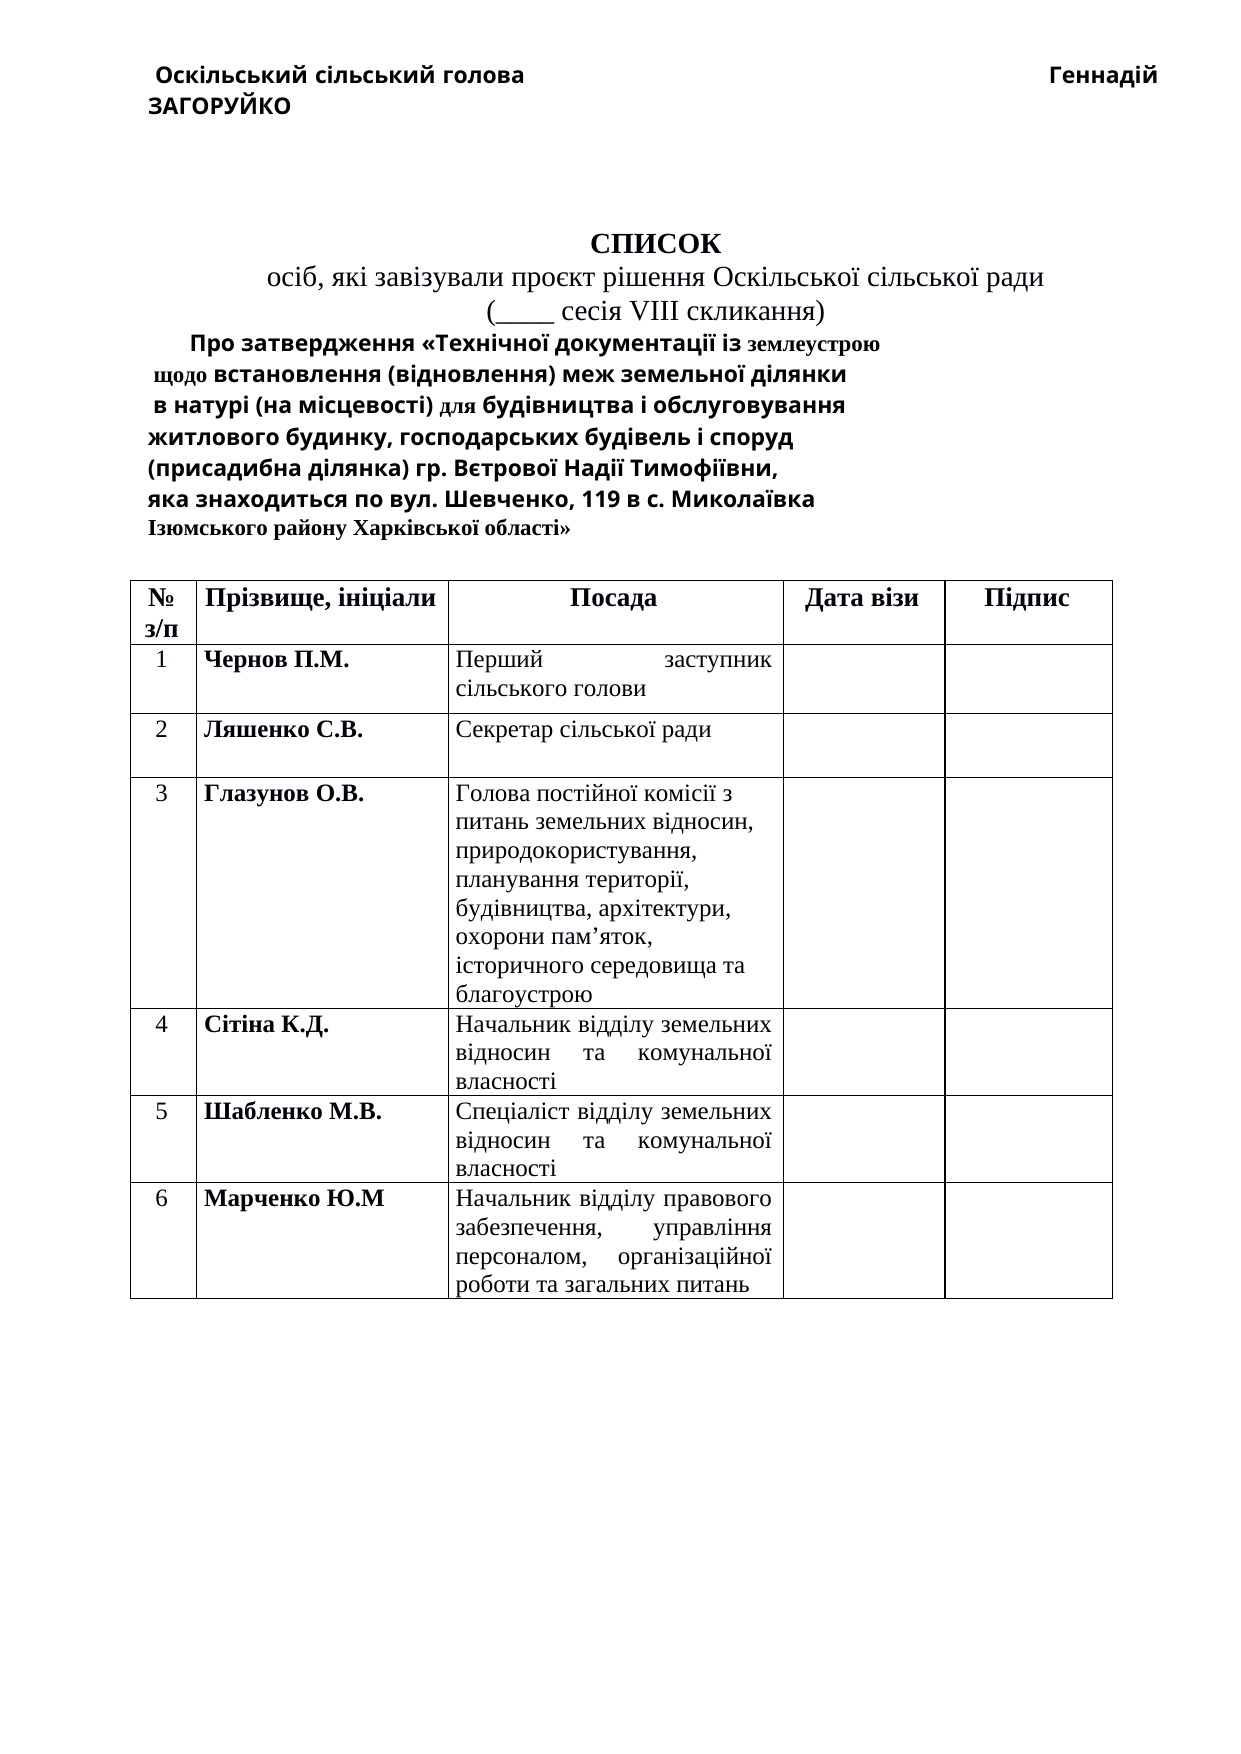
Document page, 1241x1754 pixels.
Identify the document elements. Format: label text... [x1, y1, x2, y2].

text осіб, які завізували проєкт рішення Оскільської сільської ради [148, 259, 1163, 293]
table_cell 4 [131, 1009, 196, 1095]
table_cell Перший заступник сільського голови [449, 645, 783, 713]
table_cell [946, 1183, 1112, 1298]
text (____ сесія VIII скликання) [148, 293, 1163, 327]
table_header Прізвище, ініціали [197, 581, 448, 643]
text щодо встановлення (відновлення) меж земельної ділянки [148, 358, 1163, 389]
table_cell Чернов П.М. [197, 645, 448, 713]
table_cell 3 [131, 778, 196, 1008]
table_cell Глазунов О.В. [197, 778, 448, 1008]
table_cell [784, 1009, 944, 1095]
table_cell Шабленко М.В. [197, 1096, 448, 1182]
table_cell [784, 645, 944, 713]
table_cell Сітіна К.Д. [197, 1009, 448, 1095]
table_cell Начальник відділу правового забезпечення, управління персоналом, організаційної роботи та загальних питань [449, 1183, 783, 1298]
text Оскільський сільський голова Геннадій ЗАГОРУЙКО [148, 59, 1163, 122]
table_cell [946, 645, 1112, 713]
table_cell [784, 1183, 944, 1298]
table_cell 5 [131, 1096, 196, 1182]
table_cell Начальник відділу земельних відносин та комунальної власності [449, 1009, 783, 1095]
table_cell Секретар сільської ради [449, 714, 783, 777]
table_cell [946, 1096, 1112, 1182]
table_header Дата візи [784, 581, 944, 643]
table_cell [784, 1096, 944, 1182]
table_cell 6 [131, 1183, 196, 1298]
table_header Посада [449, 581, 783, 643]
table_cell [946, 778, 1112, 1008]
table_header Підпис [946, 581, 1112, 643]
text Ізюмського району Харківської області» [148, 514, 1163, 541]
table_cell [784, 778, 944, 1008]
table_cell [946, 714, 1112, 777]
table_cell [946, 1009, 1112, 1095]
table_header № з/п [131, 581, 196, 643]
table_cell Спеціаліст відділу земельних відносин та комунальної власності [449, 1096, 783, 1182]
text (присадибна ділянка) гр. Вєтрової Надії Тимофіївни, [148, 452, 1163, 483]
text СПИСОК [148, 226, 1163, 259]
text в натурі (на місцевості) для будівництва і обслуговування [148, 389, 1163, 420]
text житлового будинку, господарських будівель і споруд [148, 420, 1163, 452]
table_cell Марченко Ю.М [197, 1183, 448, 1298]
text Про затвердження «Технічної документації із землеустрою [148, 327, 1163, 358]
table_cell [784, 714, 944, 777]
table_cell 1 [131, 645, 196, 713]
text яка знаходиться по вул. Шевченко, 119 в с. Миколаївка [148, 483, 1163, 514]
table_cell 2 [131, 714, 196, 777]
table_cell Голова постійної комісії з питань земельних відносин, природокористування, планування території, будівництва, архітектури, охорони пам’яток, історичного середовища та благоустрою [449, 778, 783, 1008]
table_cell Ляшенко С.В. [197, 714, 448, 777]
